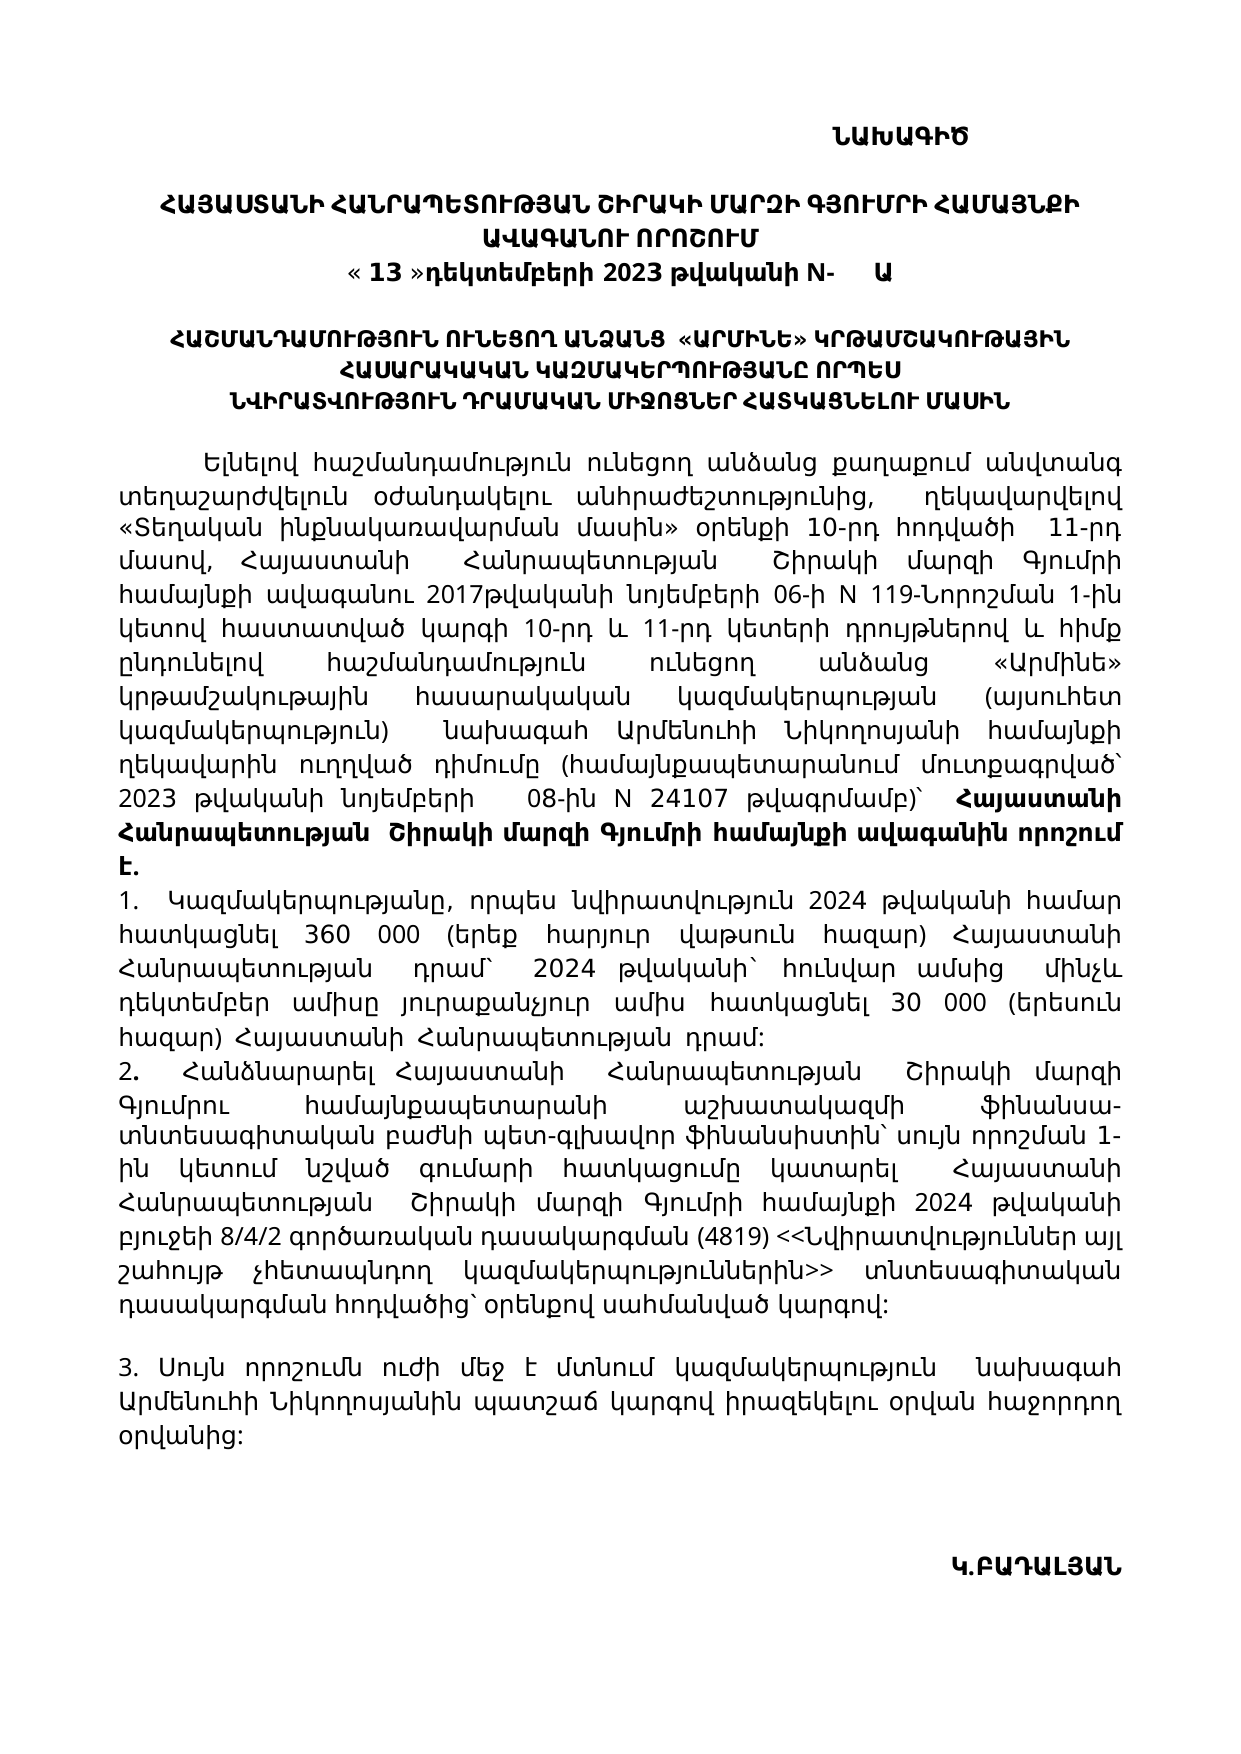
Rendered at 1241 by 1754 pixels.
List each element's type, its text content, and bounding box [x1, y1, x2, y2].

text 2. Հանձնարարել Հայաստանի Հանրապետության Շիրակի մարզի Գյումրու համայնքապետարանի աշխատակազմի ֆինանսա- տնտեսագիտական բաժնի պետ-գլխավոր ֆինանսիստին՝ սույն որոշման 1-ին կետում նշված գումարի հատկացումը կատարել Հայաստանի Հանրապետության Շիրակի մարզի Գյումրի համայնքի 2024 թվականի բյուջեի 8/4/2 գործառական դասակարգման (4819) <<Նվիրատվություններ այլ շահույթ չհետապնդող կազմակերպություններին>> տնտեսագիտական դասակարգման հոդվածից` օրենքով սահմանված կարգով: [118, 1053, 1122, 1321]
text 3. Սույն որոշումն ուժի մեջ է մտնում կազմակերպություն նախագահ Արմենուհի Նիկողոսյանին պատշաճ կարգով իրազեկելու օրվան հաջորդող օրվանից: [118, 1349, 1122, 1452]
text ՀԱՅԱՍՏԱՆԻ ՀԱՆՐԱՊԵՏՈՒԹՅԱՆ ՇԻՐԱԿԻ ՄԱՐԶԻ ԳՅՈՒՄՐԻ ՀԱՄԱՅՆՔԻ ԱՎԱԳԱՆՈՒ ՈՐՈՇՈՒՄ [118, 186, 1122, 254]
text 1. Կազմակերպությանը, որպես նվիրատվություն 2024 թվականի համար հատկացնել 360 000 (երեք հարյուր վաթսուն հազար) Հայաստանի Հանրապետության դրամ` 2024 թվականի` հունվար ամսից մինչև դեկտեմբեր ամիսը յուրաքանչյուր ամիս հատկացնել 30 000 (երեսուն հազար) Հայաստանի Հանրապետության դրամ: [118, 883, 1122, 1053]
text Ելնելով հաշմանդամություն ունեցող անձանց քաղաքում անվտանգ տեղաշարժվելուն օժանդակելու անհրաժեշտությունից, ղեկավարվելով «Տեղական ինքնակառավարման մասին» օրենքի 10-րդ հոդվածի 11-րդ մասով, Հայաստանի Հանրապետության Շիրակի մարզի Գյումրի համայնքի ավագանու 2017թվականի նոյեմբերի 06-ի N 119-Նորոշման 1-ին կետով հաստատված կարգի 10-րդ և 11-րդ կետերի դրույթներով և հիմք ընդունելով հաշմանդամություն ունեցող անձանց «Արմինե» կրթամշակութային հասարակական կազմակերպության (այսուհետ կազմակերպություն) նախագահ Արմենուհի Նիկողոսյանի համայնքի ղեկավարին ուղղված դիմումը (համայնքապետարանում մուտքագրված՝ 2023 թվականի նոյեմբերի 08-ին N 24107 թվագրմամբ)՝ Հայաստանի Հանրապետության Շիրակի մարզի Գյումրի համայնքի ավագանին որոշում է. [118, 445, 1122, 883]
text ՆՎԻՐԱՏՎՈՒԹՅՈՒՆ ԴՐԱՄԱԿԱՆ ՄԻՋՈՑՆԵՐ ՀԱՏԿԱՑՆԵԼՈՒ ՄԱՍԻՆ [118, 385, 1122, 416]
text « 13 »դեկտեմբերի 2023 թվականի N- Ա [118, 254, 1122, 288]
text Կ.ԲԱԴԱԼՅԱՆ [118, 1549, 1122, 1583]
text ՀԱՇՄԱՆԴԱՄՈՒԹՅՈՒՆ ՈՒՆԵՑՈՂ ԱՆՁԱՆՑ «ԱՐՄԻՆԵ» ԿՐԹԱՄՇԱԿՈՒԹԱՅԻՆ ՀԱՍԱՐԱԿԱԿԱՆ ԿԱԶՄԱԿԵՐՊՈՒԹՅԱՆԸ ՈՐՊԵՍ [118, 322, 1122, 385]
text ՆԱԽԱԳԻԾ [118, 118, 1122, 152]
